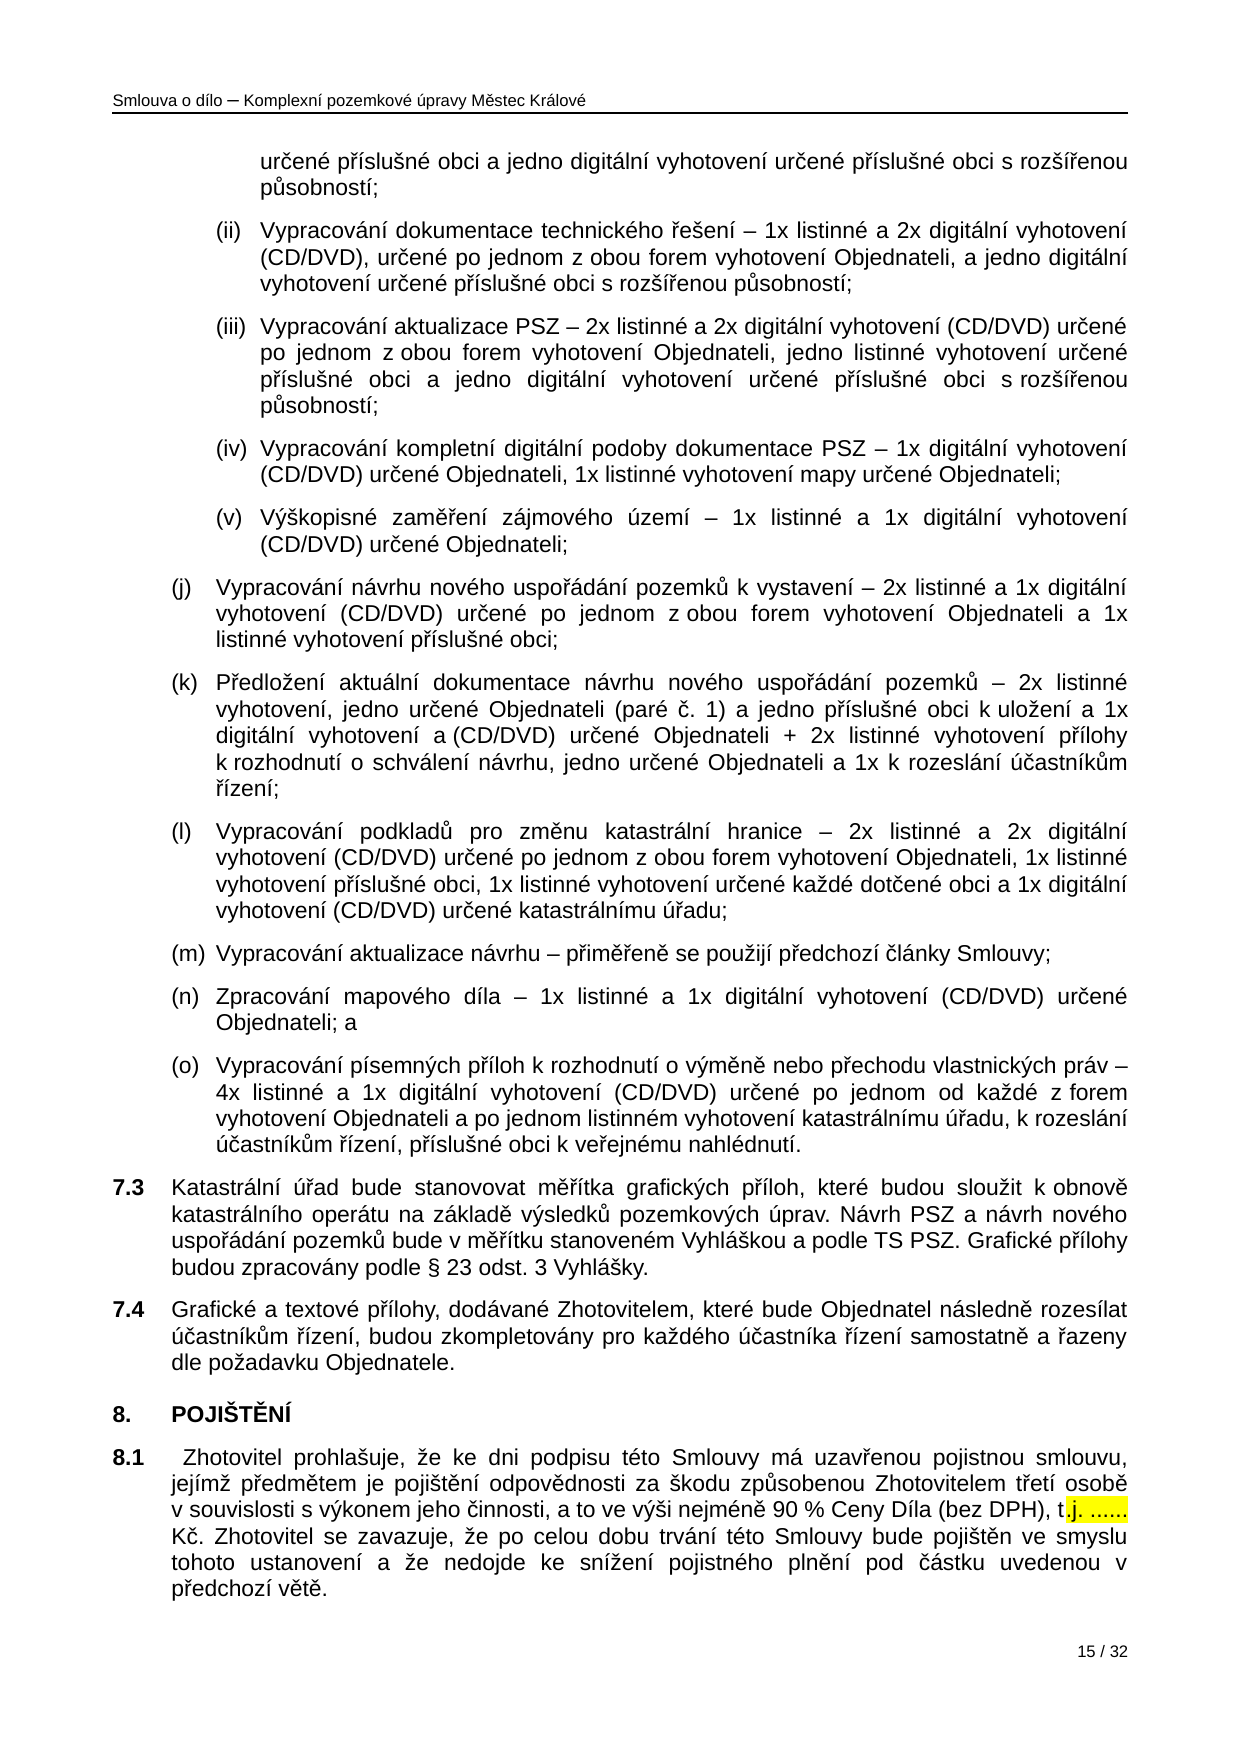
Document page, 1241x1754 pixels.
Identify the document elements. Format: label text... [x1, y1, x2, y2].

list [216, 148, 1128, 200]
list Vypracování kompletní digitální podoby dokumentace PSZ – 1x digitální vyhotovení (CD/DVD) určené Objednateli, 1x listinné vyhotovení mapy určené Objednateli; [216, 435, 1128, 488]
list Zpracování mapového díla – 1x listinné a 1x digitální vyhotovení (CD/DVD) určené Objednateli; a [171, 983, 1128, 1036]
text Grafické a textové přílohy, dodávané Zhotovitelem, které bude Objednatel následně rozesílat účastníkům řízení, budou zkompletovány pro každého účastníka řízení samostatně a řazeny dle požadavku Objednatele. [112, 1296, 1128, 1376]
list Vypracování podkladů pro změnu katastrální hranice – 2x listinné a 2x digitální vyhotovení (CD/DVD) určené po jednom z obou forem vyhotovení Objednateli, 1x listinné vyhotovení příslušné obci, 1x listinné vyhotovení určené každé dotčené obci a 1x digitální vyhotovení (CD/DVD) určené katastrálnímu úřadu; [171, 818, 1128, 923]
list Vypracování dokumentace technického řešení – 1x listinné a 2x digitální vyhotovení (CD/DVD), určené po jednom z obou forem vyhotovení Objednateli, a jedno digitální vyhotovení určené příslušné obci s rozšířenou působností; [216, 217, 1128, 296]
list Výškopisné zaměření zájmového území – 1x listinné a 1x digitální vyhotovení (CD/DVD) určené Objednateli; [216, 504, 1128, 557]
list Předložení aktuální dokumentace návrhu nového uspořádání pozemků – 2x listinné vyhotovení, jedno určené Objednateli (paré č. 1) a jedno příslušné obci k uložení a 1x digitální vyhotovení a (CD/DVD) určené Objednateli + 2x listinné vyhotovení přílohy k rozhodnutí o schválení návrhu, jedno určené Objednateli a 1x k rozeslání účastníkům řízení; [171, 669, 1128, 801]
list Vypracování aktualizace návrhu – přiměřeně se použijí předchozí články Smlouvy; [171, 940, 1128, 966]
list Vypracování písemných příloh k rozhodnutí o výměně nebo přechodu vlastnických práv – 4x listinné a 1x digitální vyhotovení (CD/DVD) určené po jednom od každé z forem vyhotovení Objednateli a po jednom listinném vyhotovení katastrálnímu úřadu, k rozeslání účastníkům řízení, příslušné obci k veřejnému nahlédnutí. [171, 1052, 1128, 1158]
text Pojištění [112, 1401, 1128, 1427]
list Vypracování návrhu nového uspořádání pozemků k vystavení – 2x listinné a 1x digitální vyhotovení (CD/DVD) určené po jednom z obou forem vyhotovení Objednateli a 1x listinné vyhotovení příslušné obci; [171, 574, 1128, 653]
text Katastrální úřad bude stanovovat měřítka grafických příloh, které budou sloužit k obnově katastrálního operátu na základě výsledků pozemkových úprav. Návrh PSZ a návrh nového uspořádání pozemků bude v měřítku stanoveném Vyhláškou a podle TS PSZ. Grafické přílohy budou zpracovány podle § 23 odst. 3 Vyhlášky. [112, 1174, 1128, 1280]
list Vypracování aktualizace PSZ – 2x listinné a 2x digitální vyhotovení (CD/DVD) určené po jednom z obou forem vyhotovení Objednateli, jedno listinné vyhotovení určené příslušné obci a jedno digitální vyhotovení určené příslušné obci s rozšířenou působností; [216, 313, 1128, 418]
text Zhotovitel prohlašuje, že ke dni podpisu této Smlouvy má uzavřenou pojistnou smlouvu, jejímž předmětem je pojištění odpovědnosti za škodu způsobenou Zhotovitelem třetí osobě v souvislosti s výkonem jeho činnosti, a to ve výši nejméně 90 % Ceny Díla (bez DPH), t.j. ...... Kč. Zhotovitel se zavazuje, že po celou dobu trvání této Smlouvy bude pojištěn ve smyslu tohoto ustanovení a že nedojde ke snížení pojistného plnění pod částku uvedenou v předchozí větě. [112, 1443, 1128, 1602]
